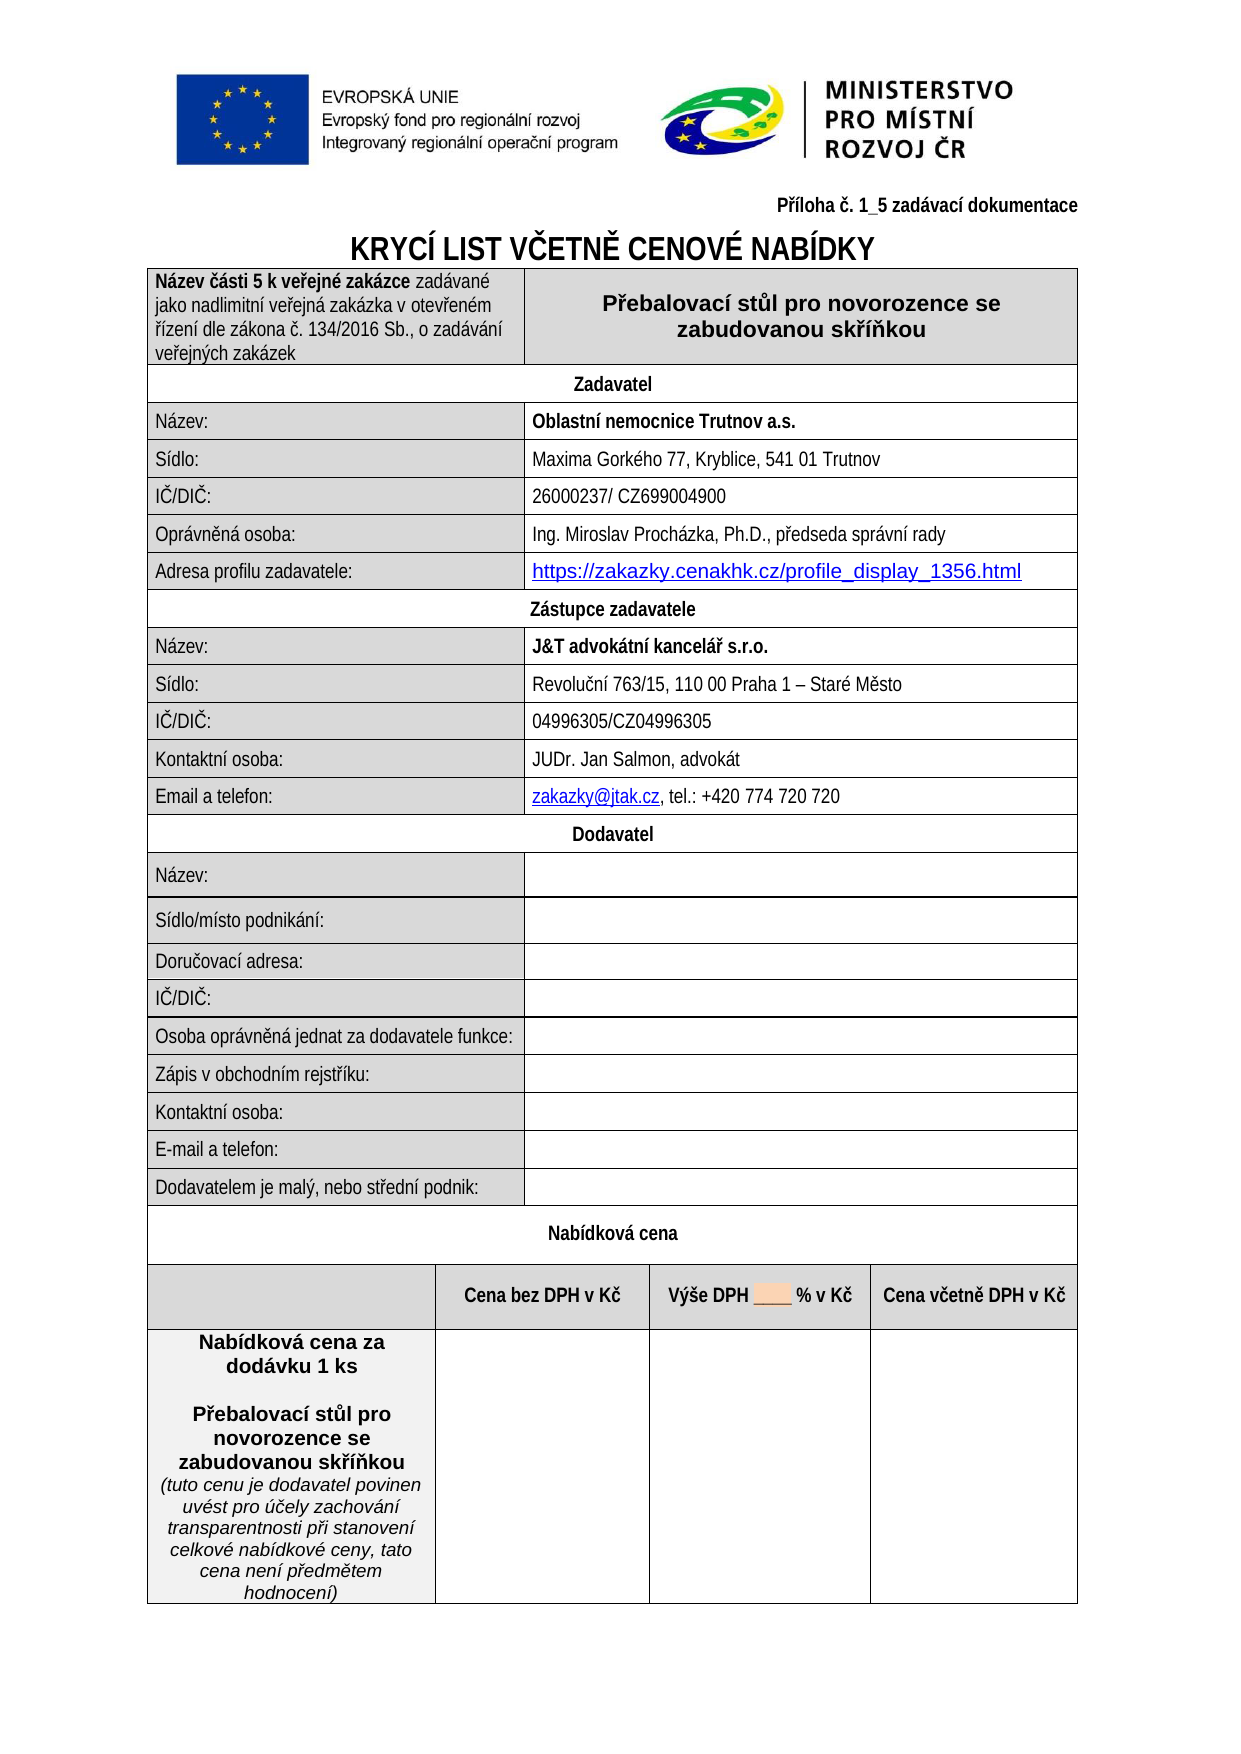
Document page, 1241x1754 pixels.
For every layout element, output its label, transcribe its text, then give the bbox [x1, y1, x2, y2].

text Příloha č. 1_5 zadávací dokumentace [148, 193, 1078, 217]
table_cell Název: [148, 853, 524, 896]
table_cell IČ/DIČ: [148, 478, 524, 514]
table_cell [525, 944, 1077, 978]
table_cell [525, 1018, 1077, 1054]
table_cell Zápis v obchodním rejstříku: [148, 1055, 524, 1092]
table_cell Kontaktní osoba: [148, 1093, 524, 1130]
table_cell Kontaktní osoba: [148, 740, 524, 777]
table_cell Dodavatelem je malý, nebo střední podnik: [148, 1169, 524, 1205]
table_cell [525, 898, 1077, 943]
table_cell Sídlo: [148, 440, 524, 477]
table_cell J&T advokátní kancelář s.r.o. [525, 628, 1077, 664]
table_cell Název: [148, 628, 524, 664]
text KRYCÍ LIST VČETNĚ CENOVÉ NABÍDKY [148, 229, 1078, 267]
table_cell IČ/DIČ: [148, 980, 524, 1016]
table_cell Email a telefon: [148, 778, 524, 814]
table_cell Výše DPH ____ % v Kč [650, 1265, 870, 1329]
table_cell [525, 1169, 1077, 1205]
table_cell Osoba oprávněná jednat za dodavatele funkce: [148, 1018, 524, 1054]
table_cell [148, 1265, 435, 1329]
table_cell Nabídková cena za dodávku 1 ks Přebalovací stůl pro novorozence se zabudovanou skříňkou (tuto cenu je dodavatel povinen uvést pro účely zachování transparentnosti při stanovení celkové nabídkové ceny, tato cena není předmětem hodnocení) [148, 1330, 435, 1603]
table_cell [525, 1093, 1077, 1130]
table_cell 04996305/CZ04996305 [525, 703, 1077, 739]
table_cell Sídlo: [148, 665, 524, 702]
table_cell Cena včetně DPH v Kč [871, 1265, 1077, 1329]
table_cell Sídlo/místo podnikání: [148, 898, 524, 943]
table_cell Zástupce zadavatele [148, 590, 1077, 627]
table_cell https://zakazky.cenakhk.cz/profile_display_1356.html [525, 553, 1077, 589]
table_cell Doručovací adresa: [148, 944, 524, 978]
table_cell JUDr. Jan Salmon, advokát [525, 740, 1077, 777]
table_cell [525, 1055, 1077, 1092]
table_cell [436, 1330, 649, 1603]
table_cell IČ/DIČ: [148, 703, 524, 739]
table_cell [871, 1330, 1077, 1603]
table_cell Revoluční 763/15, 110 00 Praha 1 – Staré Město [525, 665, 1077, 702]
table_cell E-mail a telefon: [148, 1131, 524, 1168]
table_cell [525, 980, 1077, 1016]
table_header Přebalovací stůl pro novorozence se zabudovanou skříňkou [525, 269, 1077, 364]
table_cell [525, 1131, 1077, 1168]
table_cell Cena bez DPH v Kč [436, 1265, 649, 1329]
table_cell Název: [148, 403, 524, 439]
table_cell [650, 1330, 870, 1603]
table_header Název části 5 k veřejné zakázce zadávané jako nadlimitní veřejná zakázka v otevřeném řízení dle zákona č. 134/2016 Sb., o zadávání veřejných zakázek [148, 269, 524, 364]
table_cell zakazky@jtak.cz, tel.: +420 774 720 720 [525, 778, 1077, 814]
table_cell Zadavatel [148, 365, 1077, 402]
table_cell Nabídková cena [148, 1206, 1077, 1264]
table_cell Oprávněná osoba: [148, 515, 524, 552]
table_cell Dodavatel [148, 815, 1077, 852]
table_cell 26000237/ CZ699004900 [525, 478, 1077, 514]
table_cell Maxima Gorkého 77, Kryblice, 541 01 Trutnov [525, 440, 1077, 477]
table_cell Oblastní nemocnice Trutnov a.s. [525, 403, 1077, 439]
table_cell Adresa profilu zadavatele: [148, 553, 524, 589]
table_cell [525, 853, 1077, 896]
table_cell Ing. Miroslav Procházka, Ph.D., předseda správní rady [525, 515, 1077, 552]
